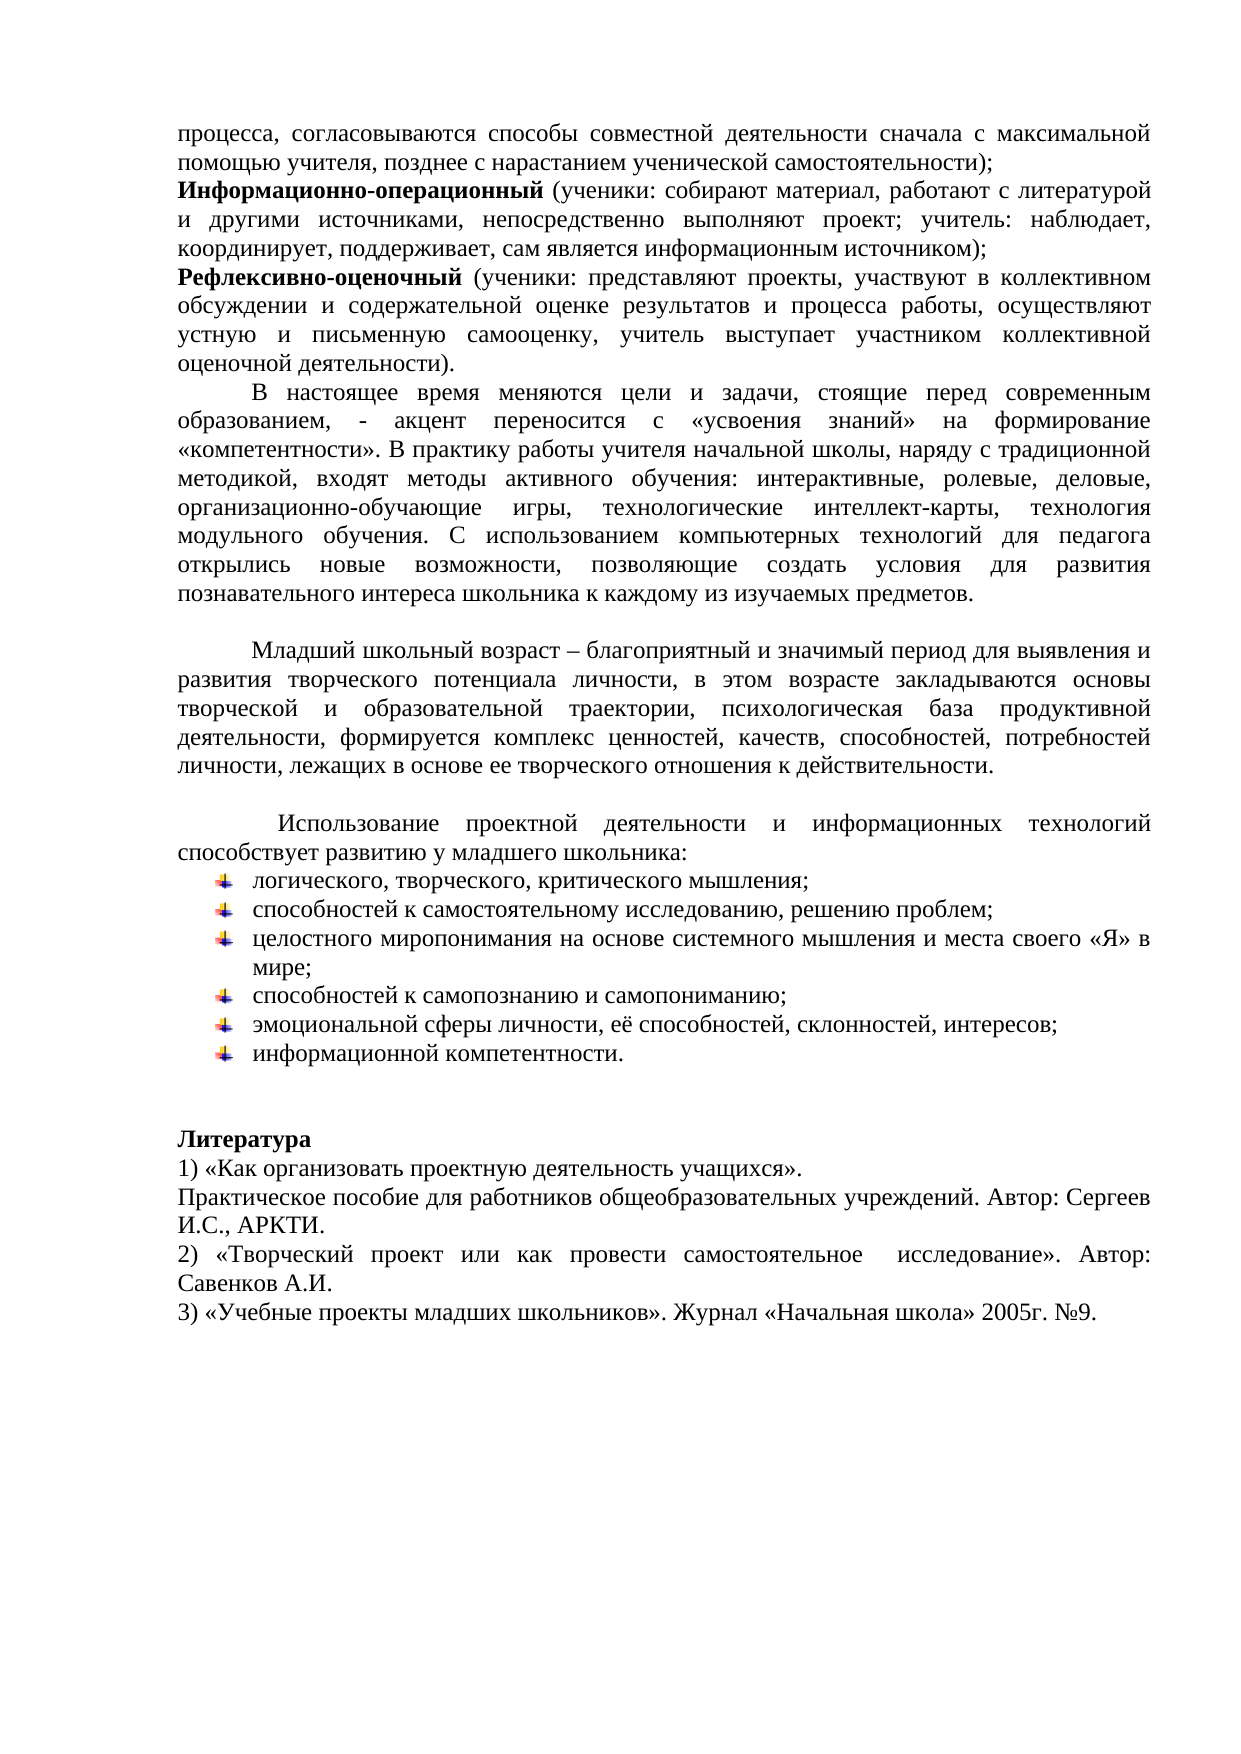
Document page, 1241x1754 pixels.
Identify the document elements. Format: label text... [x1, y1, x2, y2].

list способностей к самостоятельному исследованию, решению проблем; [215, 894, 1152, 923]
picture [215, 1016, 233, 1033]
list эмоциональной сферы личности, её способностей, склонностей, интересов; [215, 1009, 1152, 1038]
list логического, творческого, критического мышления; [215, 866, 1152, 894]
text Информационно-операционный (ученики: собирают материал, работают с литературой и другими источниками, непосредственно выполняют проект; учитель: наблюдает, координирует, поддерживает, сам является информационным источником); [177, 176, 1152, 262]
list способностей к самопознанию и самопониманию; [215, 981, 1152, 1009]
text Использование проектной деятельности и информационных технологий способствует развитию у младшего школьника: [177, 808, 1152, 866]
picture [215, 872, 233, 889]
text 2) «Творческий проект или как провести самостоятельное исследование». Автор: Савенков А.И. [177, 1239, 1152, 1297]
text Младший школьный возраст – благоприятный и значимый период для выявления и развития творческого потенциала личности, в этом возрасте закладываются основы творческой и образовательной траектории, психологическая база продуктивной деятельности, формируется комплекс ценностей, качеств, способностей, потребностей личности, лежащих в основе ее творческого отношения к действительности. [177, 636, 1152, 779]
picture [215, 929, 233, 947]
text 3) «Учебные проекты младших школьников». Журнал «Начальная школа» 2005г. №9. [177, 1297, 1152, 1326]
text 1) «Как организовать проектную деятельность учащихся». [177, 1153, 1152, 1182]
picture [215, 987, 233, 1004]
text Литература [177, 1124, 1152, 1153]
picture [215, 1044, 233, 1062]
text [177, 118, 1152, 176]
list целостного миропонимания на основе системного мышления и места своего «Я» в мире; [215, 923, 1152, 981]
list информационной компетентности. [215, 1038, 1152, 1067]
text Практическое пособие для работников общеобразовательных учреждений. Автор: Сергеев И.С., АРКТИ. [177, 1182, 1152, 1239]
text Рефлексивно-оценочный (ученики: представляют проекты, участвуют в коллективном обсуждении и содержательной оценке результатов и процесса работы, осуществляют устную и письменную самооценку, учитель выступает участником коллективной оценочной деятельности). [177, 262, 1152, 377]
text В настоящее время меняются цели и задачи, стоящие перед современным образованием, - акцент переносится с «усвоения знаний» на формирование «компетентности». В практику работы учителя начальной школы, наряду с традиционной методикой, входят методы активного обучения: интерактивные, ролевые, деловые, организационно-обучающие игры, технологические интеллект-карты, технология модульного обучения. С использованием компьютерных технологий для педагога открылись новые возможности, позволяющие создать условия для развития познавательного интереса школьника к каждому из изучаемых предметов. [177, 377, 1152, 607]
picture [215, 901, 233, 918]
